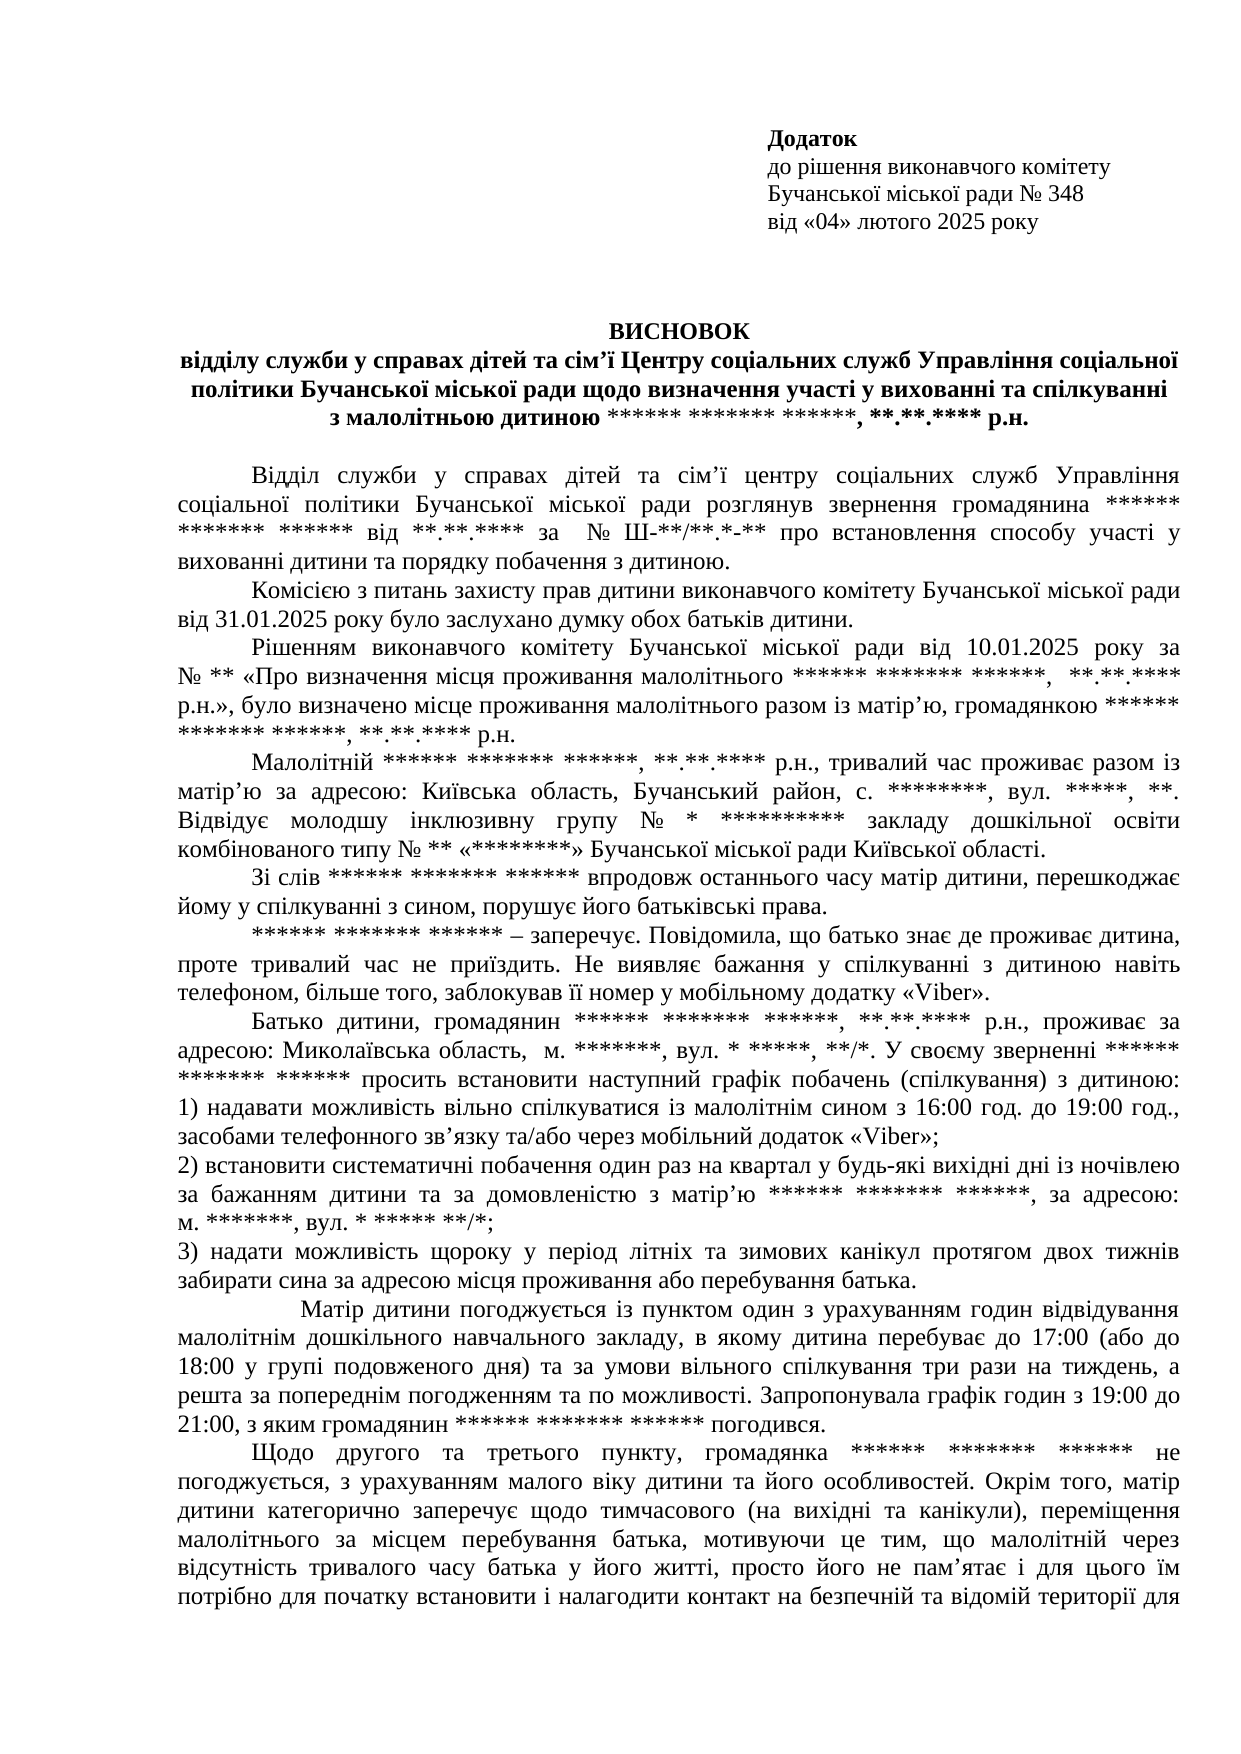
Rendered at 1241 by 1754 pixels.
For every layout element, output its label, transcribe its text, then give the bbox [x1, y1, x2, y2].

text відділу служби у справах дітей та сім’ї Центру соціальних служб Управління соціальної політики Бучанської міської ради щодо визначення участі у вихованні та спілкуванні з малолітньою дитиною ****** ******* ******, **.**.**** р.н. [177, 345, 1181, 431]
text ВИСНОВОК [177, 317, 1181, 345]
text Відділ служби у справах дітей та сім’ї центру соціальних служб Управління соціальної політики Бучанської міської ради розглянув звернення громадянина ****** ******* ****** від **.**.**** за № Ш-**/**.*-** про встановлення способу участі у вихованні дитини та порядку побачення з дитиною. [177, 460, 1181, 575]
text Бучанської міської ради № 348 [767, 179, 1238, 207]
text 3) надати можливість щороку у період літніх та зимових канікул протягом двох тижнів забирати сина за адресою місця проживання або перебування батька. [177, 1236, 1181, 1294]
text Зі слів ****** ******* ****** впродовж останнього часу матір дитини, перешкоджає йому у спілкуванні з сином, порушує його батьківські права. [177, 862, 1181, 920]
text Додаток [767, 124, 1181, 152]
text Матір дитини погоджується із пунктом один з урахуванням годин відвідування малолітнім дошкільного навчального закладу, в якому дитина перебуває до 17:00 (або до 18:00 у групі подовженого дня) та за умови вільного спілкування три рази на тиждень, а решта за попереднім погодженням та по можливості. Запропонувала графік годин з 19:00 до 21:00, з яким громадянин ****** ******* ****** погодився. [177, 1294, 1181, 1437]
text ****** ******* ****** – заперечує. Повідомила, що батько знає де проживає дитина, проте тривалий час не приїздить. Не виявляє бажання у спілкуванні з дитиною навіть телефоном, більше того, заблокував її номер у мобільному додатку «Viber». [177, 920, 1181, 1006]
text 2) встановити систематичні побачення один раз на квартал у будь-які вихідні дні із ночівлею за бажанням дитини та за домовленістю з матір’ю ****** ******* ******, за адресою: м. *******, вул. * ***** **/*; [177, 1150, 1181, 1236]
text Комісією з питань захисту прав дитини виконавчого комітету Бучанської міської ради від 31.01.2025 року було заслухано думку обох батьків дитини. [177, 575, 1181, 632]
text Рішенням виконавчого комітету Бучанської міської ради від 10.01.2025 року за № ** «Про визначення місця проживання малолітнього ****** ******* ******, **.**.**** р.н.», було визначено місце проживання малолітнього разом із матір’ю, громадянкою ****** ******* ******, **.**.**** р.н. [177, 632, 1181, 747]
text від «04» лютого 2025 року [767, 207, 1181, 234]
text Малолітній ****** ******* ******, **.**.**** р.н., тривалий час проживає разом із матір’ю за адресою: Київська область, Бучанський район, с. ********, вул. *****, **. Відвідує молодшу інклюзивну групу № * ********** закладу дошкільної освіти комбінованого типу № ** «********» Бучанської міської ради Київської області. [177, 747, 1181, 862]
text Батько дитини, громадянин ****** ******* ******, **.**.**** р.н., проживає за адресою: Миколаївська область, м. *******, вул. * *****, **/*. У своєму зверненні ****** ******* ****** просить встановити наступний графік побачень (спілкування) з дитиною: 1) надавати можливість вільно спілкуватися із малолітнім сином з 16:00 год. до 19:00 год., засобами телефонного зв’язку та/або через мобільний додаток «Viber»; [177, 1006, 1181, 1150]
text до рішення виконавчого комітету [767, 152, 1181, 179]
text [177, 1437, 1181, 1610]
